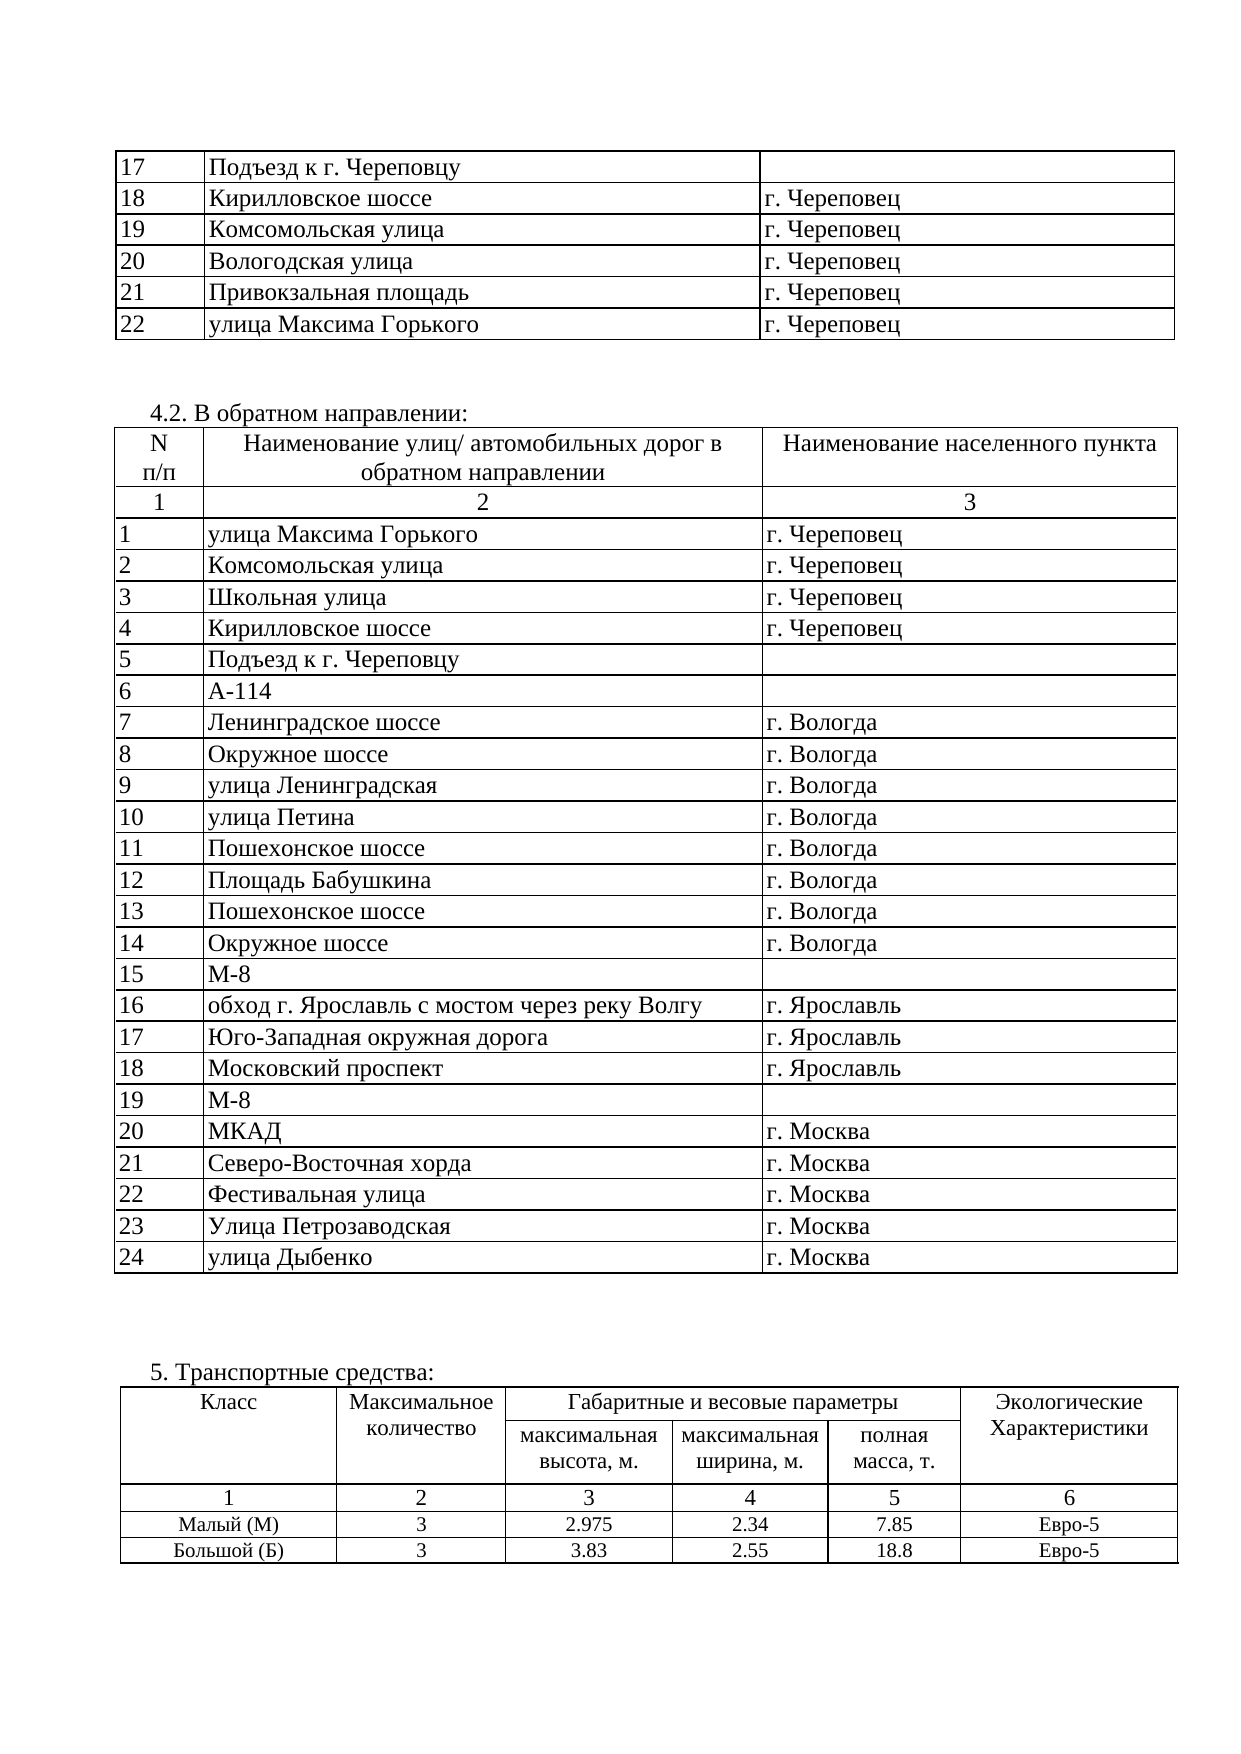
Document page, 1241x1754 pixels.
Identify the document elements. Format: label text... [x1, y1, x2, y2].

table_cell Площадь Бабушкина [204, 865, 762, 894]
table_cell 11 [115, 833, 203, 863]
table_cell 13 [115, 896, 203, 926]
table_cell г. Ярославль [763, 989, 1177, 1020]
table_header N п/п [115, 428, 203, 486]
table_cell М-8 [204, 1085, 762, 1115]
table_cell 2.975 [506, 1512, 672, 1536]
table_cell 2.34 [673, 1512, 827, 1536]
table_cell г. Ярославль [763, 1020, 1177, 1052]
table_cell Подъезд к г. Череповцу [205, 152, 759, 181]
table_header Класс [121, 1388, 336, 1483]
table_cell Кирилловское шоссе [204, 613, 762, 643]
table_cell Московский проспект [204, 1053, 762, 1083]
text 5. Транспортные средства: [150, 1357, 1090, 1386]
table_cell 5 [829, 1485, 960, 1511]
table_cell г. Москва [763, 1241, 1177, 1272]
table_cell 2 [204, 487, 762, 517]
table_cell г. Вологда [763, 769, 1177, 800]
table_cell г. Череповец [763, 517, 1177, 548]
table_cell улица Дыбенко [204, 1242, 762, 1272]
table_cell г. Москва [763, 1178, 1177, 1209]
table_cell 7 [115, 707, 203, 737]
table_cell полная масса, т. [829, 1421, 960, 1483]
table_cell 18 [115, 1053, 203, 1083]
table_cell 14 [115, 927, 203, 957]
table_cell Окружное шоссе [204, 928, 762, 957]
table_cell максимальная высота, м. [506, 1421, 672, 1483]
table_cell Фестивальная улица [204, 1179, 762, 1209]
table_cell г. Вологда [763, 895, 1177, 926]
table_cell 6 [961, 1485, 1177, 1511]
table_cell Подъезд к г. Череповцу [204, 645, 762, 674]
table_cell 4 [673, 1485, 827, 1511]
table_header Максимальное количество [337, 1388, 505, 1483]
table_cell 1 [115, 487, 203, 517]
table_cell Вологодская улица [205, 246, 759, 276]
table_cell 16 [115, 990, 203, 1020]
table_header Наименование населенного пункта [763, 428, 1177, 486]
table_cell обход г. Ярославль с мостом через реку Волгу [204, 991, 762, 1020]
table_cell 21 [115, 1147, 203, 1178]
table_cell г. Череповец [763, 611, 1177, 643]
table_header Наименование улиц/ автомобильных дорог в обратном направлении [204, 428, 762, 486]
table_cell 6 [115, 675, 203, 706]
table_cell г. Москва [763, 1115, 1177, 1146]
table_cell [763, 1083, 1177, 1115]
table_cell 19 [117, 215, 204, 244]
table_cell г. Вологда [763, 706, 1177, 737]
table_cell 18.8 [829, 1538, 960, 1562]
table_cell 24 [115, 1242, 203, 1272]
table_cell 3 [115, 581, 203, 611]
table_cell 10 [115, 801, 203, 832]
table_cell г. Вологда [763, 832, 1177, 863]
table_cell 19 [115, 1084, 203, 1115]
table_cell г. Вологда [763, 863, 1177, 894]
table_cell 7.85 [829, 1512, 960, 1536]
table_cell 2 [337, 1485, 505, 1511]
table_cell Пошехонское шоссе [204, 896, 762, 926]
table_header Габаритные и весовые параметры [506, 1388, 960, 1419]
table_cell 21 [117, 277, 204, 307]
table_cell Малый (М) [121, 1512, 336, 1536]
table_cell 9 [115, 770, 203, 800]
table_cell г. Череповец [763, 549, 1177, 580]
table_cell г. Вологда [763, 800, 1177, 832]
table_cell Школьная улица [204, 582, 762, 611]
table_cell 17 [117, 152, 204, 181]
table_cell Большой (Б) [121, 1538, 336, 1562]
table_cell 15 [115, 959, 203, 989]
table_cell Привокзальная площадь [205, 277, 759, 307]
table_cell 12 [115, 864, 203, 894]
table_cell Пошехонское шоссе [204, 833, 762, 863]
table_cell Евро-5 [961, 1538, 1177, 1562]
table_cell 8 [115, 738, 203, 769]
table_cell А-114 [204, 676, 762, 706]
table_cell г. Москва [763, 1146, 1177, 1178]
table_cell Улица Петрозаводская [204, 1211, 762, 1241]
table_cell г. Череповец [761, 277, 1174, 307]
table_cell 3.83 [506, 1538, 672, 1562]
table_cell Северо-Восточная хорда [204, 1148, 762, 1178]
table_cell 3 [337, 1538, 505, 1562]
table_cell улица Максима Горького [205, 309, 759, 339]
table_cell МКАД [204, 1116, 762, 1146]
table_cell улица Ленинградская [204, 770, 762, 800]
table_cell 20 [117, 246, 204, 276]
table_cell г. Москва [763, 1209, 1177, 1241]
table_cell Комсомольская улица [205, 215, 759, 244]
table_header Экологические Характеристики [961, 1388, 1177, 1483]
table_cell 3 [506, 1485, 672, 1511]
table_cell Евро-5 [961, 1512, 1177, 1536]
table_cell 3 [763, 486, 1177, 517]
table_cell 18 [117, 183, 204, 213]
table_cell 23 [115, 1210, 203, 1241]
table_cell г. Череповец [763, 580, 1177, 611]
table_cell 5 [115, 644, 203, 674]
table_cell 22 [117, 309, 204, 339]
table_cell г. Вологда [763, 737, 1177, 769]
table_cell 1 [115, 518, 203, 548]
table_cell Кирилловское шоссе [205, 183, 759, 213]
table_cell улица Петина [204, 802, 762, 832]
table_cell [763, 958, 1177, 989]
table_cell 20 [115, 1116, 203, 1146]
table_cell максимальная ширина, м. [673, 1421, 827, 1483]
table_cell г. Череповец [761, 246, 1174, 276]
table_cell [763, 643, 1177, 674]
table_cell 22 [115, 1179, 203, 1209]
table_cell г. Череповец [761, 215, 1174, 244]
table_cell г. Череповец [761, 183, 1174, 213]
table_cell 2.55 [673, 1538, 827, 1562]
table_cell 4 [115, 613, 203, 643]
table_cell М-8 [204, 959, 762, 989]
table_cell [763, 674, 1177, 706]
text 4.2. В обратном направлении: [150, 398, 1090, 427]
table_cell 2 [115, 550, 203, 580]
table_cell Юго-Западная окружная дорога [204, 1022, 762, 1052]
table_cell [761, 152, 1174, 181]
table_cell улица Максима Горького [204, 519, 762, 548]
table_cell 3 [337, 1512, 505, 1536]
table_cell г. Ярославль [763, 1052, 1177, 1083]
table_cell Комсомольская улица [204, 550, 762, 580]
table_cell 17 [115, 1021, 203, 1052]
table_cell г. Череповец [761, 309, 1174, 339]
table_cell г. Вологда [763, 926, 1177, 957]
table_cell Окружное шоссе [204, 739, 762, 769]
table_cell 1 [121, 1485, 336, 1511]
table_cell Ленинградское шоссе [204, 707, 762, 737]
